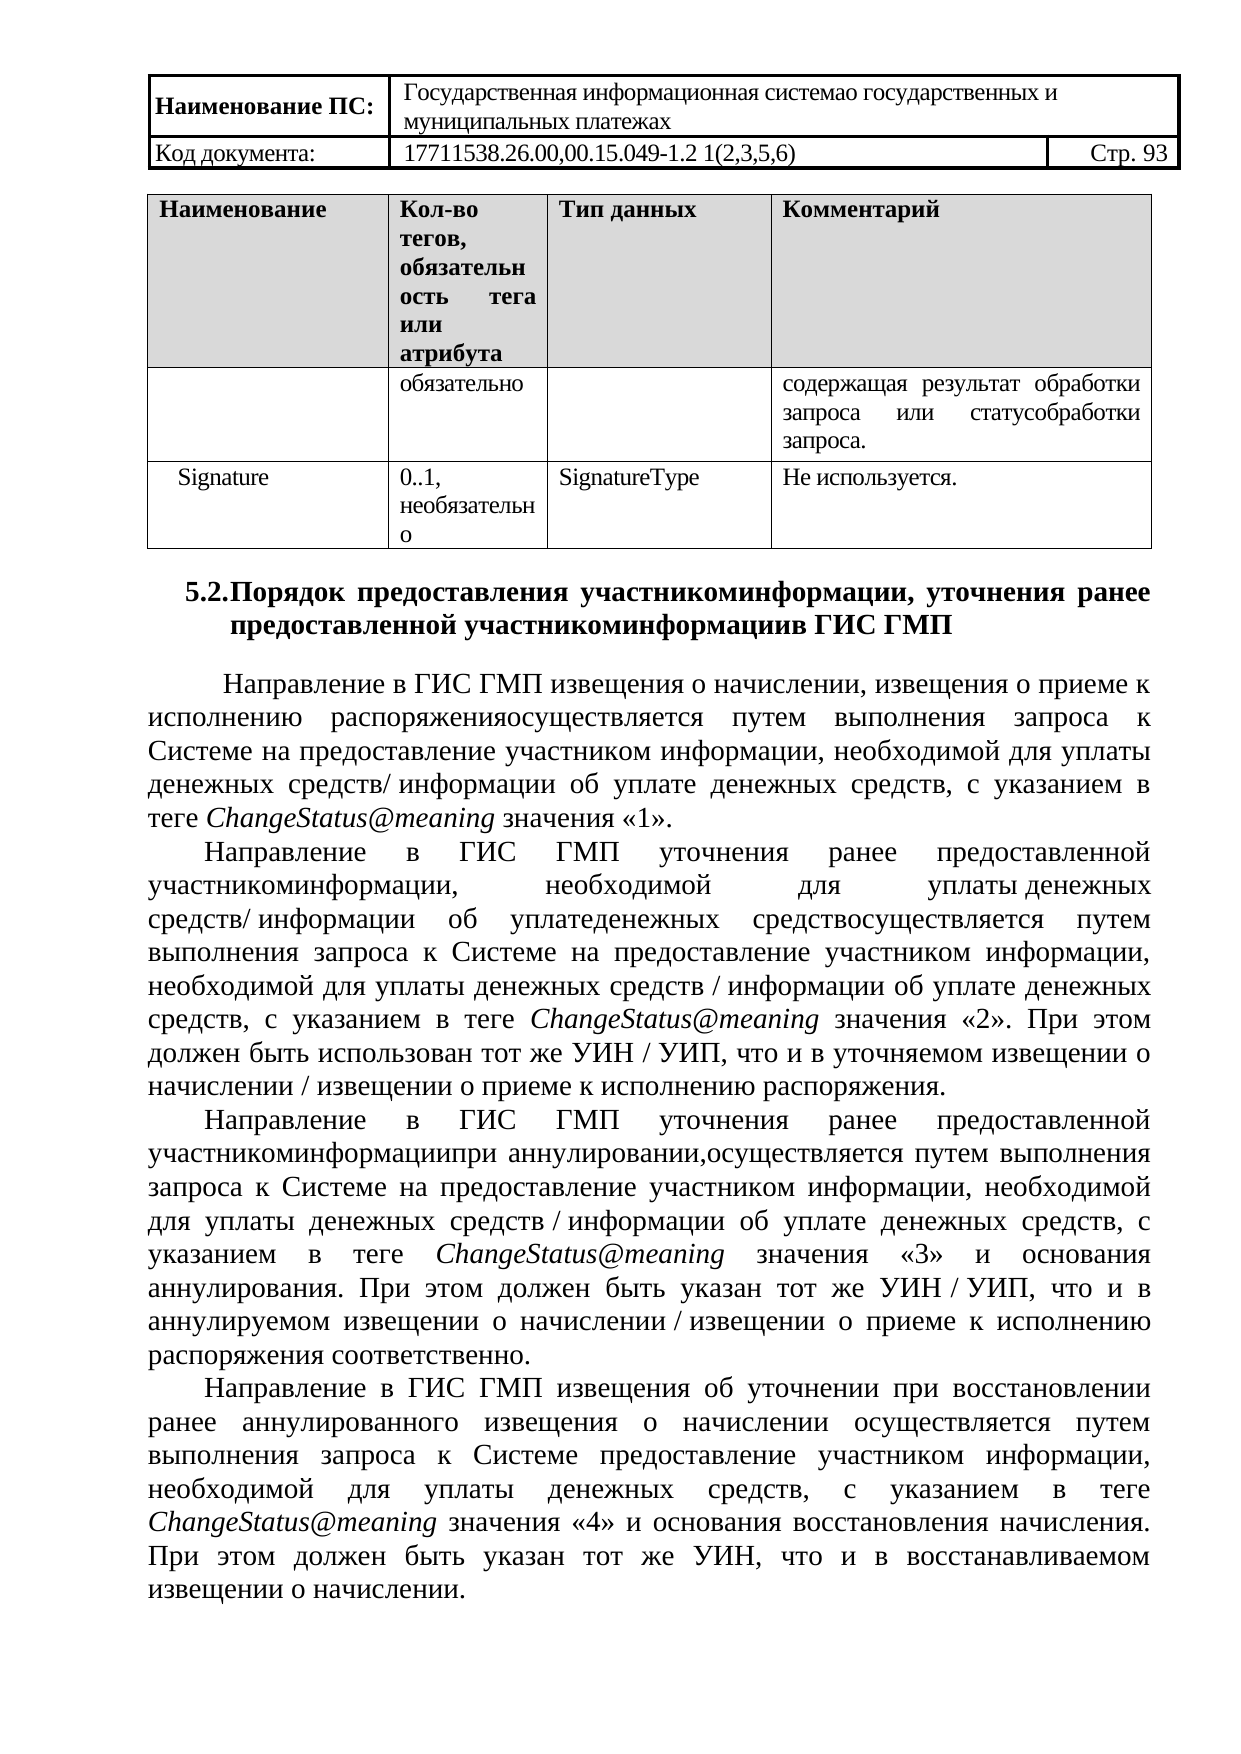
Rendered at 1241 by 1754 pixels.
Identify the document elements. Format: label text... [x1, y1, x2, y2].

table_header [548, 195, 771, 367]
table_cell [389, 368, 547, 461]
text Направление в ГИС ГМП уточнения ранее предоставленной участникоминформациипри аннулировании,осуществляется путем выполнения запроса к Системе на предоставление участником информации, необходимой для уплаты денежных средств / информации об уплате денежных средств, с указанием в теге ChangeStatus@meaning значения «3» и основания аннулирования. При этом должен быть указан тот же УИН / УИП, что и в аннулируемом извещении о начислении / извещении о приеме к исполнению распоряжения соответственно. [148, 1102, 1152, 1370]
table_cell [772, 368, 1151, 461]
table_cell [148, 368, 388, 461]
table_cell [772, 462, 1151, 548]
subtitle Порядок предоставления участникоминформации, уточнения ранее предоставленной участникоминформациив ГИС ГМП [185, 574, 1152, 641]
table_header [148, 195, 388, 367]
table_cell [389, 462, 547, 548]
text Направление в ГИС ГМП извещения об уточнении при восстановлении ранее аннулированного извещения о начислении осуществляется путем выполнения запроса к Системе предоставление участником информации, необходимой для уплаты денежных средств, с указанием в теге ChangeStatus@meaning значения «4» и основания восстановления начисления. При этом должен быть указан тот же УИН, что и в восстанавливаемом извещении о начислении. [148, 1370, 1152, 1605]
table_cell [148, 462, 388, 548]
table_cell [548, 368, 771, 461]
text Направление в ГИС ГМП уточнения ранее предоставленной участникоминформации, необходимой для уплаты денежных средств/ информации об уплатеденежных средствосуществляется путем выполнения запроса к Системе на предоставление участником информации, необходимой для уплаты денежных средств / информации об уплате денежных средств, с указанием в теге ChangeStatus@meaning значения «2». При этом должен быть использован тот же УИН / УИП, что и в уточняемом извещении о начислении / извещении о приеме к исполнению распоряжения. [148, 834, 1152, 1102]
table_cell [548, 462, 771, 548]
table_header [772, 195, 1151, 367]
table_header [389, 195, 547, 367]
text Направление в ГИС ГМП извещения о начислении, извещения о приеме к исполнению распоряженияосуществляется путем выполнения запроса к Системе на предоставление участником информации, необходимой для уплаты денежных средств/ информации об уплате денежных средств, с указанием в теге ChangeStatus@meaning значения «1». [148, 666, 1152, 834]
